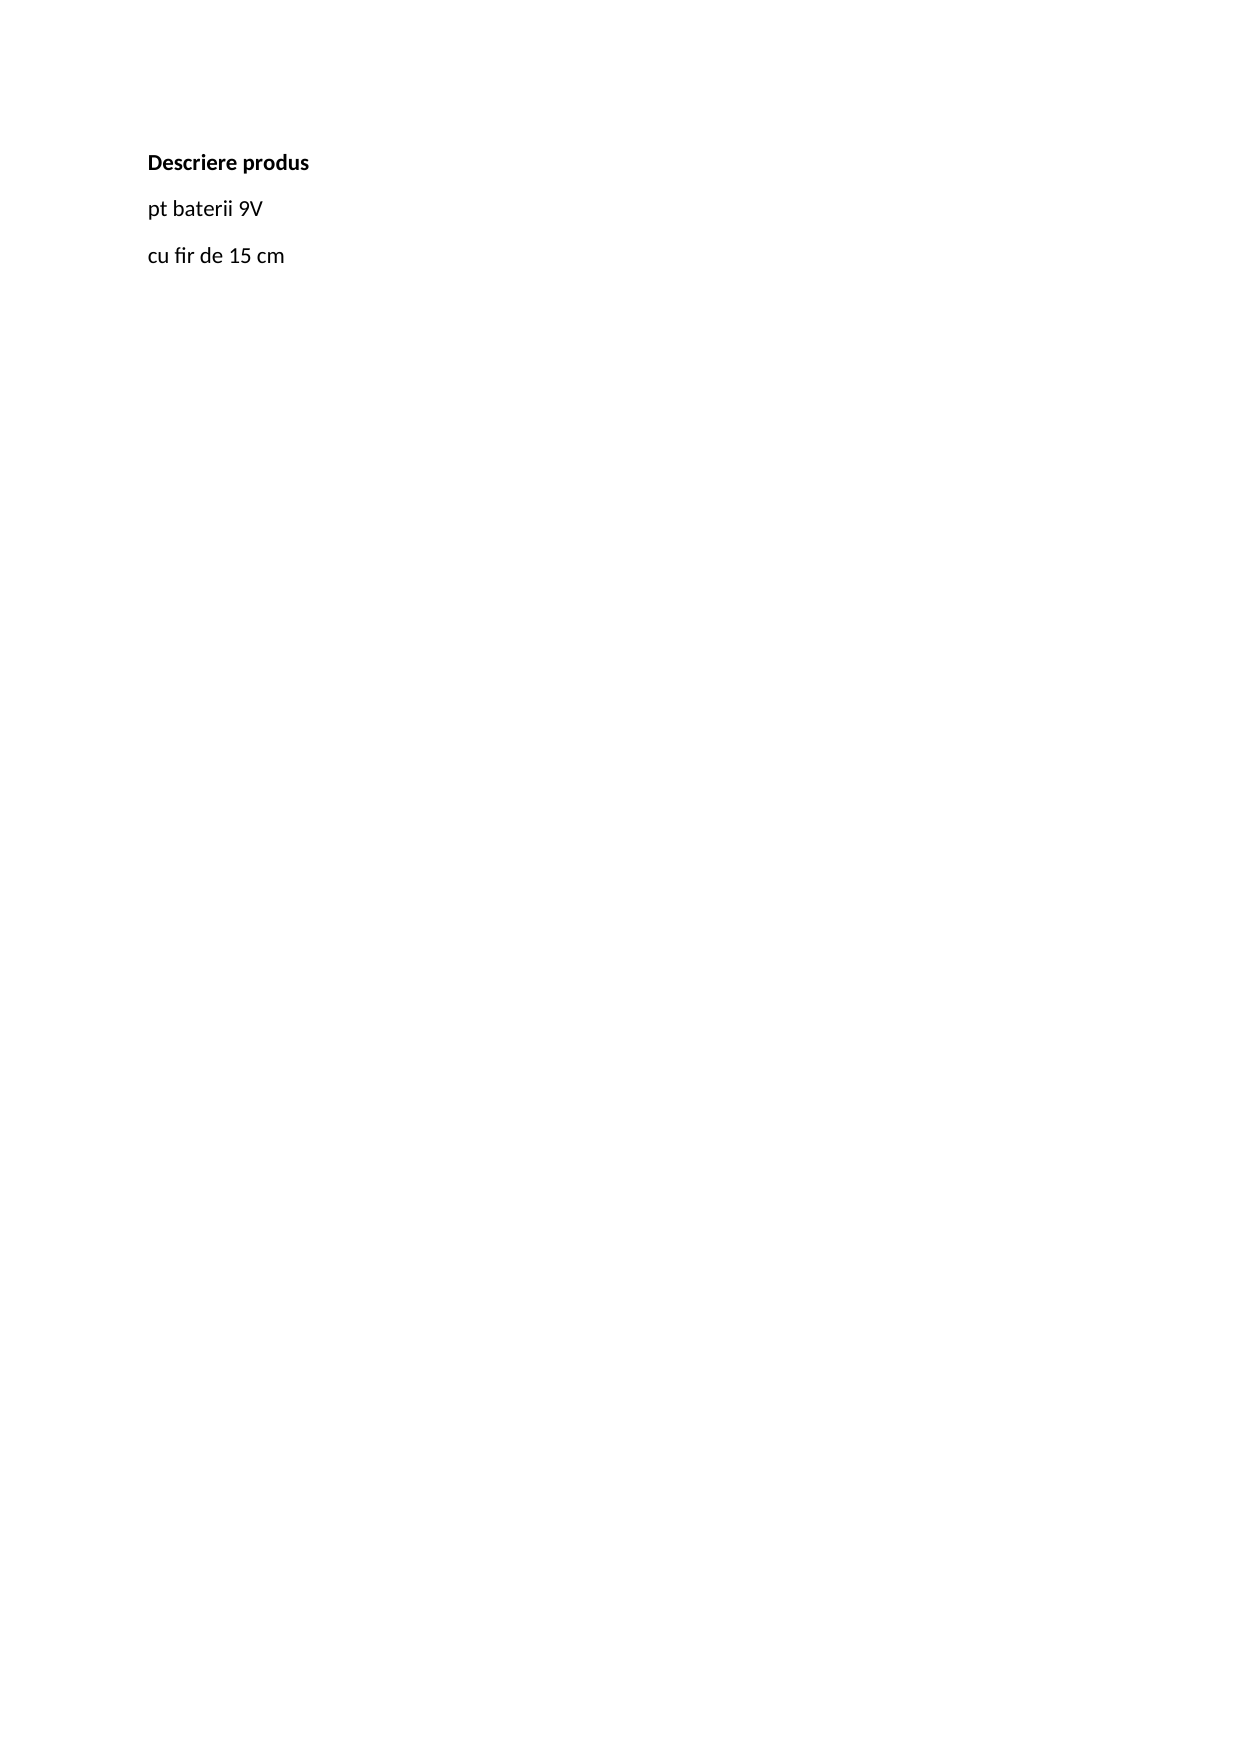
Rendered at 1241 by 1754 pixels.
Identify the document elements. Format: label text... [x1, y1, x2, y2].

text Descriere produs [148, 148, 1093, 176]
text cu fir de 15 cm [148, 241, 1093, 269]
text pt baterii 9V [148, 194, 1093, 222]
